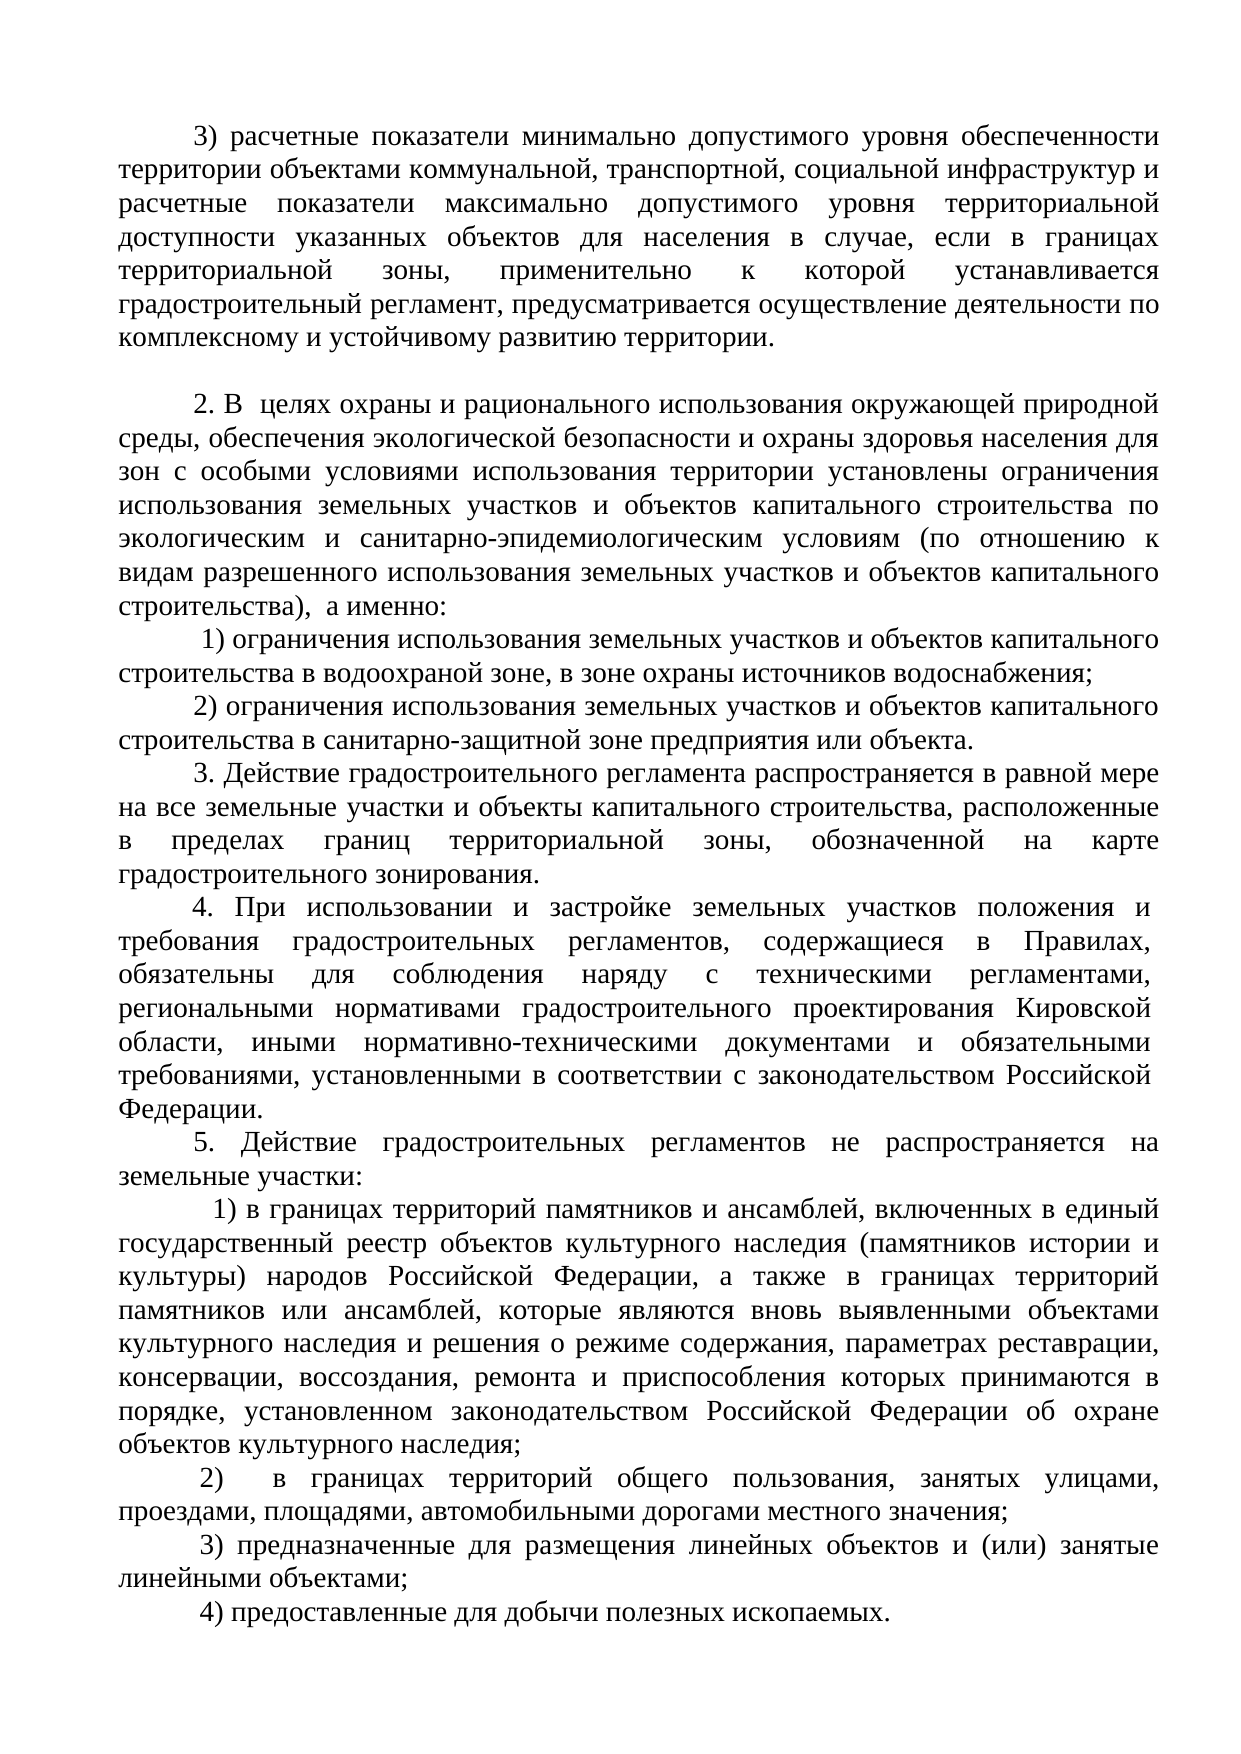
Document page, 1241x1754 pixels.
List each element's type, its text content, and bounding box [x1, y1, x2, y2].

text 2) ограничения использования земельных участков и объектов капитального строительства в санитарно-защитной зоне предприятия или объекта. [118, 688, 1160, 755]
text 4) предоставленные для добычи полезных ископаемых. [118, 1594, 1160, 1627]
text 2. В целях охраны и рационального использования окружающей природной среды, обеспечения экологической безопасности и охраны здоровья населения для зон с особыми условиями использования территории установлены ограничения использования земельных участков и объектов капитального строительства по экологическим и санитарно-эпидемиологическим условиям (по отношению к видам разрешенного использования земельных участков и объектов капитального строительства), а именно: [118, 386, 1160, 621]
text 2) в границах территорий общего пользования, занятых улицами, проездами, площадями, автомобильными дорогами местного значения; [118, 1460, 1160, 1527]
text 4. При использовании и застройке земельных участков положения и требования градостроительных регламентов, содержащиеся в Правилах, обязательны для соблюдения наряду с техническими регламентами, региональными нормативами градостроительного проектирования Кировской области, иными нормативно-техническими документами и обязательными требованиями, установленными в соответствии с законодательством Российской Федерации. [118, 889, 1152, 1124]
text 3. Действие градостроительного регламента распространяется в равной мере на все земельные участки и объекты капитального строительства, расположенные в пределах границ территориальной зоны, обозначенной на карте градостроительного зонирования. [118, 755, 1160, 889]
text 3) расчетные показатели минимально допустимого уровня обеспеченности территории объектами коммунальной, транспортной, социальной инфраструктур и расчетные показатели максимально допустимого уровня территориальной доступности указанных объектов для населения в случае, если в границах территориальной зоны, применительно к которой устанавливается градостроительный регламент, предусматривается осуществление деятельности по комплексному и устойчивому развитию территории. [118, 118, 1160, 353]
text 1) ограничения использования земельных участков и объектов капитального строительства в водоохраной зоне, в зоне охраны источников водоснабжения; [118, 621, 1160, 688]
text 3) предназначенные для размещения линейных объектов и (или) занятые линейными объектами; [118, 1527, 1160, 1594]
text 5. Действие градостроительных регламентов не распространяется на земельные участки: [118, 1124, 1160, 1191]
text 1) в границах территорий памятников и ансамблей, включенных в единый государственный реестр объектов культурного наследия (памятников истории и культуры) народов Российской Федерации, а также в границах территорий памятников или ансамблей, которые являются вновь выявленными объектами культурного наследия и решения о режиме содержания, параметрах реставрации, консервации, воссоздания, ремонта и приспособления которых принимаются в порядке, установленном законодательством Российской Федерации об охране объектов культурного наследия; [118, 1191, 1160, 1460]
